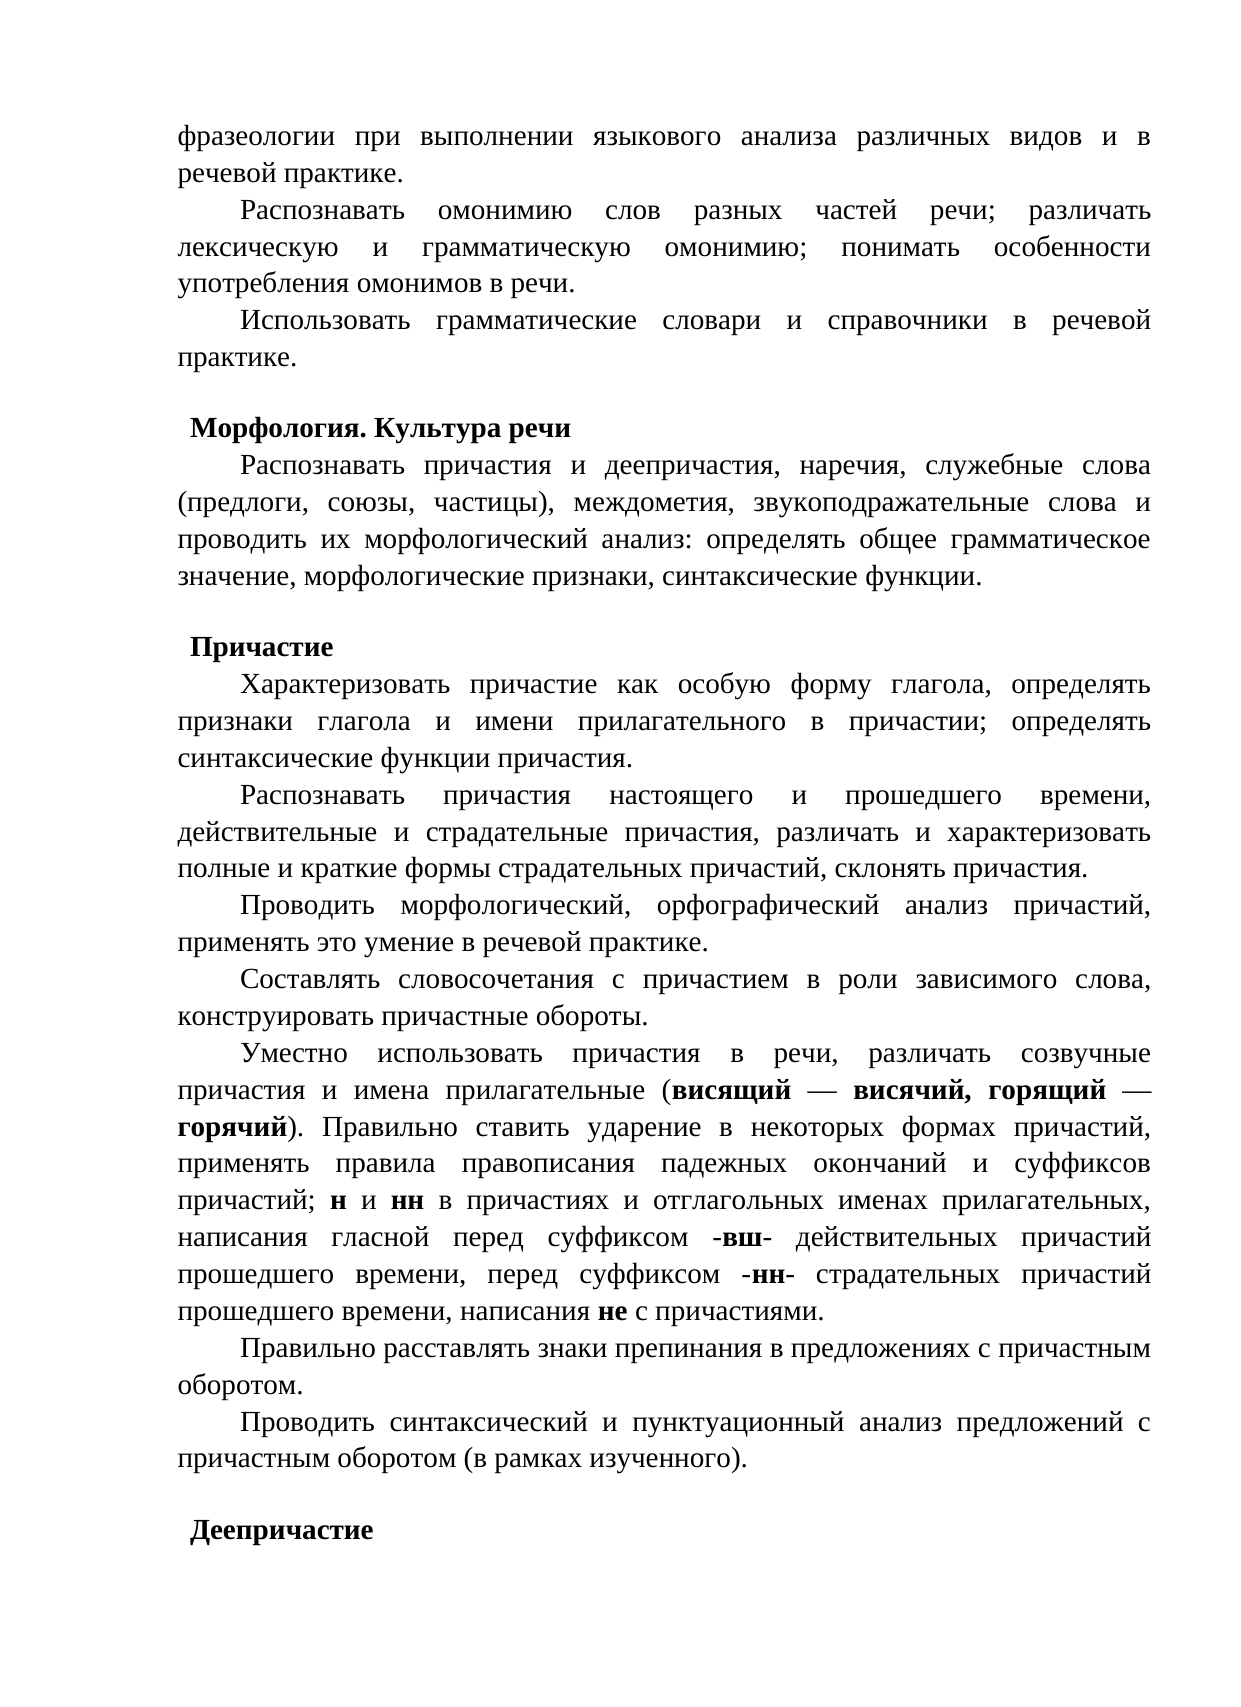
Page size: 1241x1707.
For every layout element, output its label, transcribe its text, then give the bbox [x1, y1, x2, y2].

text Причастие [190, 629, 1152, 663]
text Деепричастие [190, 1512, 1152, 1545]
text Распознавать причастия и деепричастия, наречия, служебные слова (предлоги, союзы, частицы), междометия, звукоподражательные слова и проводить их морфологический анализ: определять общее грамматическое значение, морфологические признаки, синтаксические функции. [177, 447, 1152, 592]
text Уместно использовать причастия в речи, различать созвучные причастия и имена прилагательные (висящий — висячий, горящий — горячий). Правильно ставить ударение в некоторых формах причастий, применять правила правописания падежных окончаний и суффиксов причастий; н и нн в причастиях и отглагольных именах прилагательных, написания гласной перед суффиксом -вш- действительных причастий прошедшего времени, перед суффиксом -нн- страдательных причастий прошедшего времени, написания не с причастиями. [177, 1035, 1152, 1327]
text Морфология. Культура речи [190, 411, 1152, 444]
text Правильно расставлять знаки препинания в предложениях с причастным оборотом. [177, 1330, 1152, 1400]
text Составлять словосочетания с причастием в роли зависимого слова, конструировать причастные обороты. [177, 961, 1152, 1032]
text Распознавать причастия настоящего и прошедшего времени, действительные и страдательные причастия, различать и характеризовать полные и краткие формы страдательных причастий, склонять причастия. [177, 777, 1152, 884]
text Проводить синтаксический и пунктуационный анализ предложений с причастным оборотом (в рамках изученного). [177, 1404, 1152, 1474]
text Использовать грамматические словари и справочники в речевой практике. [177, 302, 1152, 373]
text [177, 118, 1152, 188]
text Распознавать омонимию слов разных частей речи; различать лексическую и грамматическую омонимию; понимать особенности употребления омонимов в речи. [177, 192, 1152, 299]
text Проводить морфологический, орфографический анализ причастий, применять это умение в речевой практике. [177, 887, 1152, 958]
text Характеризовать причастие как особую форму глагола, определять признаки глагола и имени прилагательного в причастии; определять синтаксические функции причастия. [177, 666, 1152, 773]
